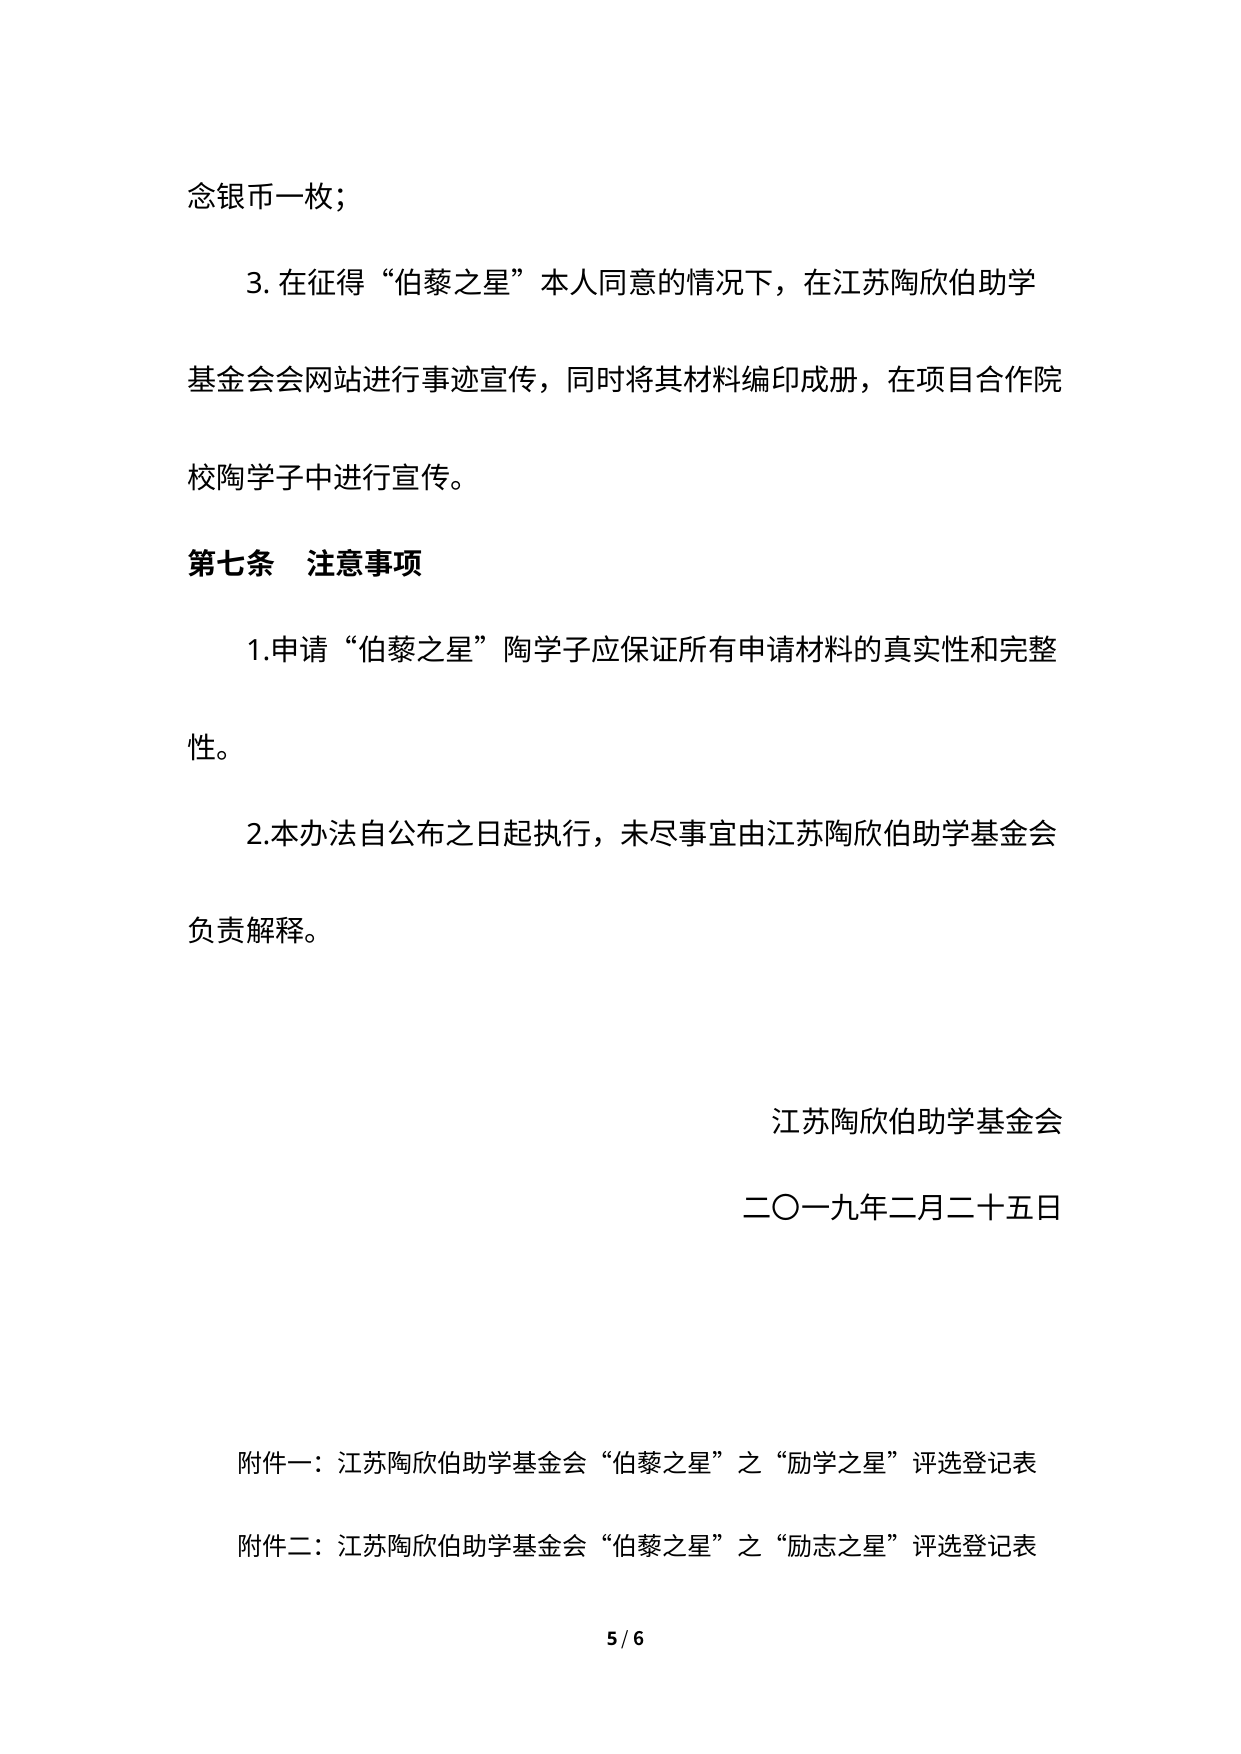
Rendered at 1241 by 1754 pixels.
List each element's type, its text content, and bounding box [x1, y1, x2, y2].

text 附件一：江苏陶欣伯助学基金会“伯藜之星”之“励学之星”评选登记表 [187, 1429, 1063, 1494]
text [187, 162, 1063, 227]
text 二〇一九年二月二十五日 [187, 1173, 1063, 1238]
list 注意事项 [187, 529, 1063, 594]
text 2.本办法自公布之日起执行，未尽事宜由江苏陶欣伯助学基金会负责解释。 [187, 799, 1063, 962]
text 1.申请“伯藜之星”陶学子应保证所有申请材料的真实性和完整性。 [187, 615, 1063, 778]
text 江苏陶欣伯助学基金会 [187, 1087, 1063, 1152]
text 附件二：江苏陶欣伯助学基金会“伯藜之星”之“励志之星”评选登记表 [187, 1512, 1063, 1577]
text 3. 在征得“伯藜之星”本人同意的情况下，在江苏陶欣伯助学基金会会网站进行事迹宣传，同时将其材料编印成册，在项目合作院校陶学子中进行宣传。 [187, 248, 1063, 508]
